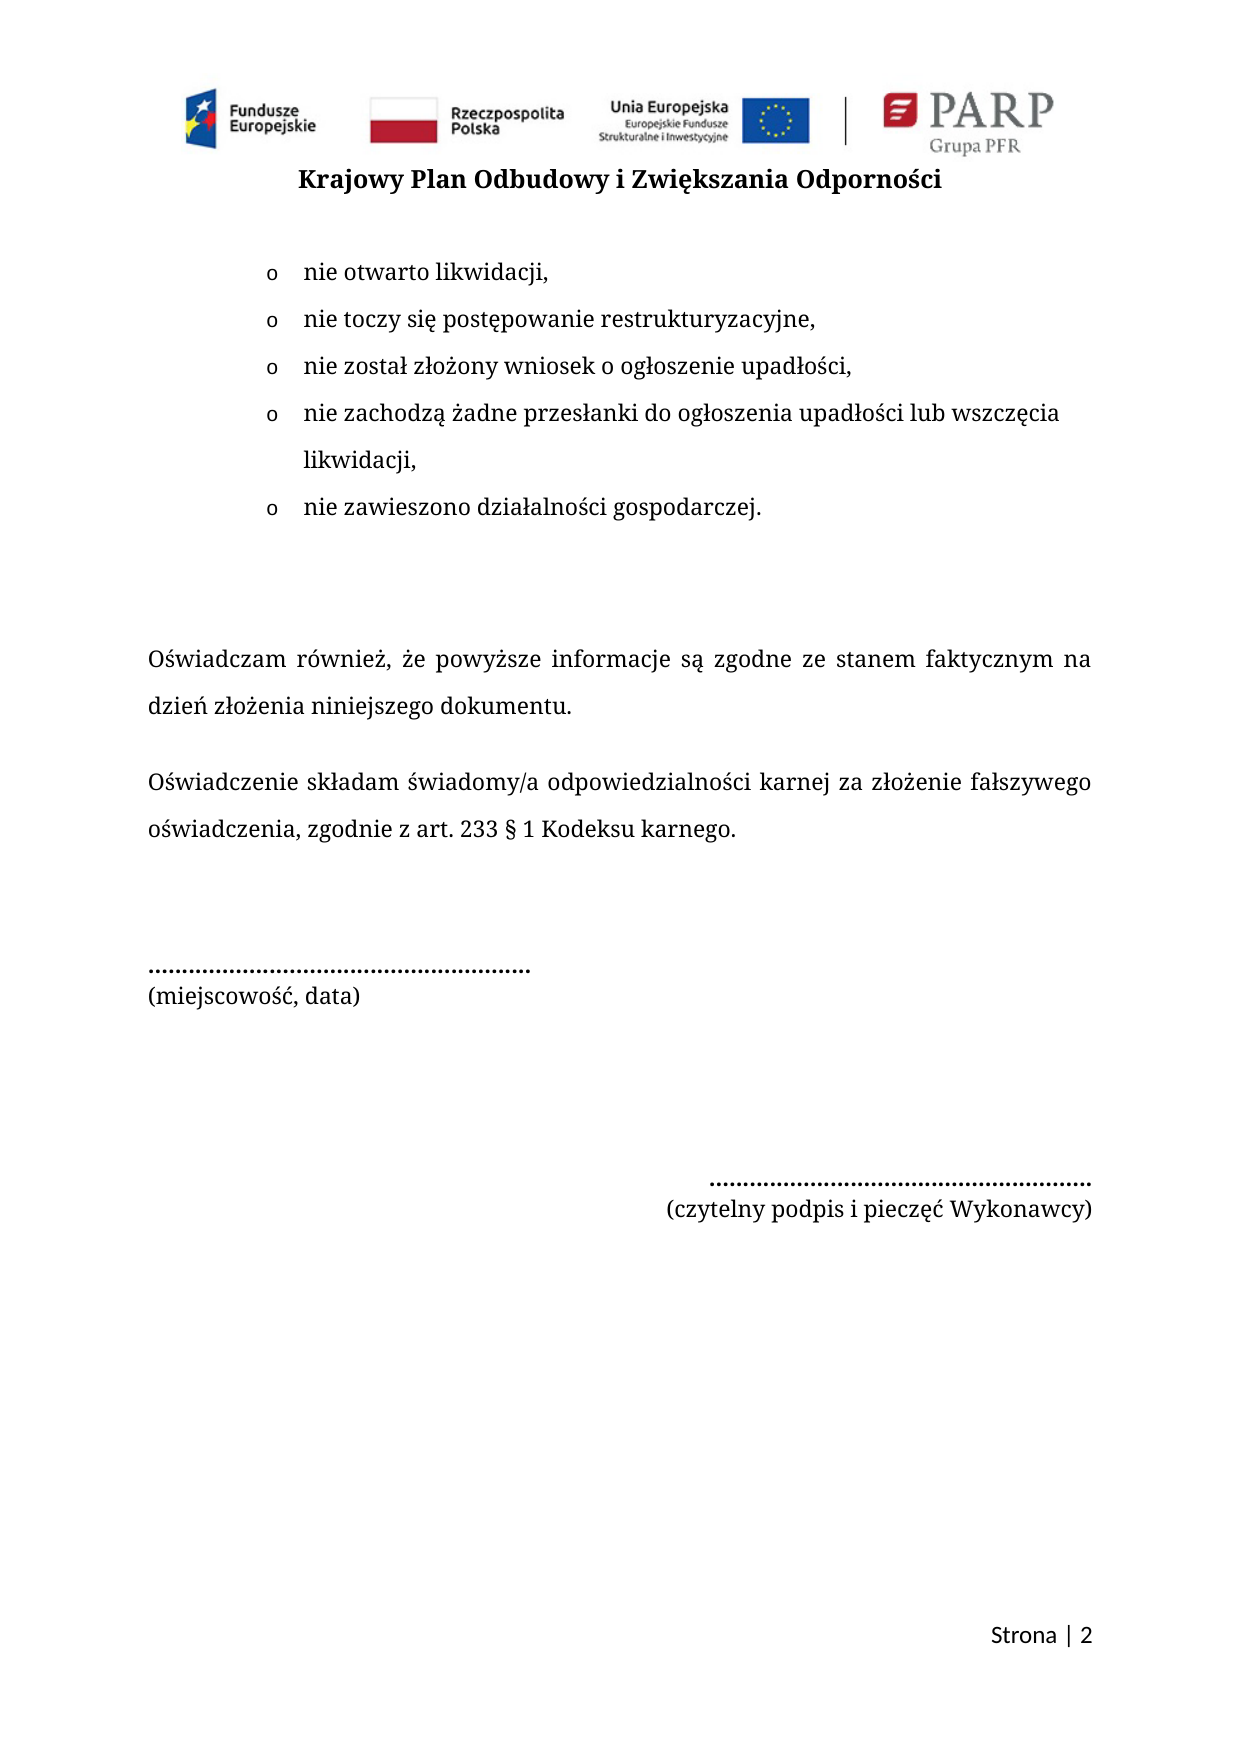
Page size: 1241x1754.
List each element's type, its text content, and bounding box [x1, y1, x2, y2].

list nie otwarto likwidacji, [266, 256, 1093, 288]
text Oświadczam również, że powyższe informacje są zgodne ze stanem faktycznym na dzień złożenia niniejszego dokumentu. [148, 643, 1093, 721]
text ......................................................... (miejscowość, data) [148, 949, 1093, 1012]
list nie został złożony wniosek o ogłoszenie upadłości, [266, 350, 1093, 381]
text ......................................................... (czytelny podpis i pieczęć Wykonawcy) [148, 1162, 1093, 1224]
text Oświadczenie składam świadomy/a odpowiedzialności karnej za złożenie fałszywego oświadczenia, zgodnie z art. 233 § 1 Kodeksu karnego. [148, 766, 1093, 844]
list nie zachodzą żadne przesłanki do ogłoszenia upadłości lub wszczęcia likwidacji, [266, 397, 1093, 475]
list nie zawieszono działalności gospodarczej. [266, 491, 1093, 522]
list nie toczy się postępowanie restrukturyzacyjne, [266, 303, 1093, 334]
